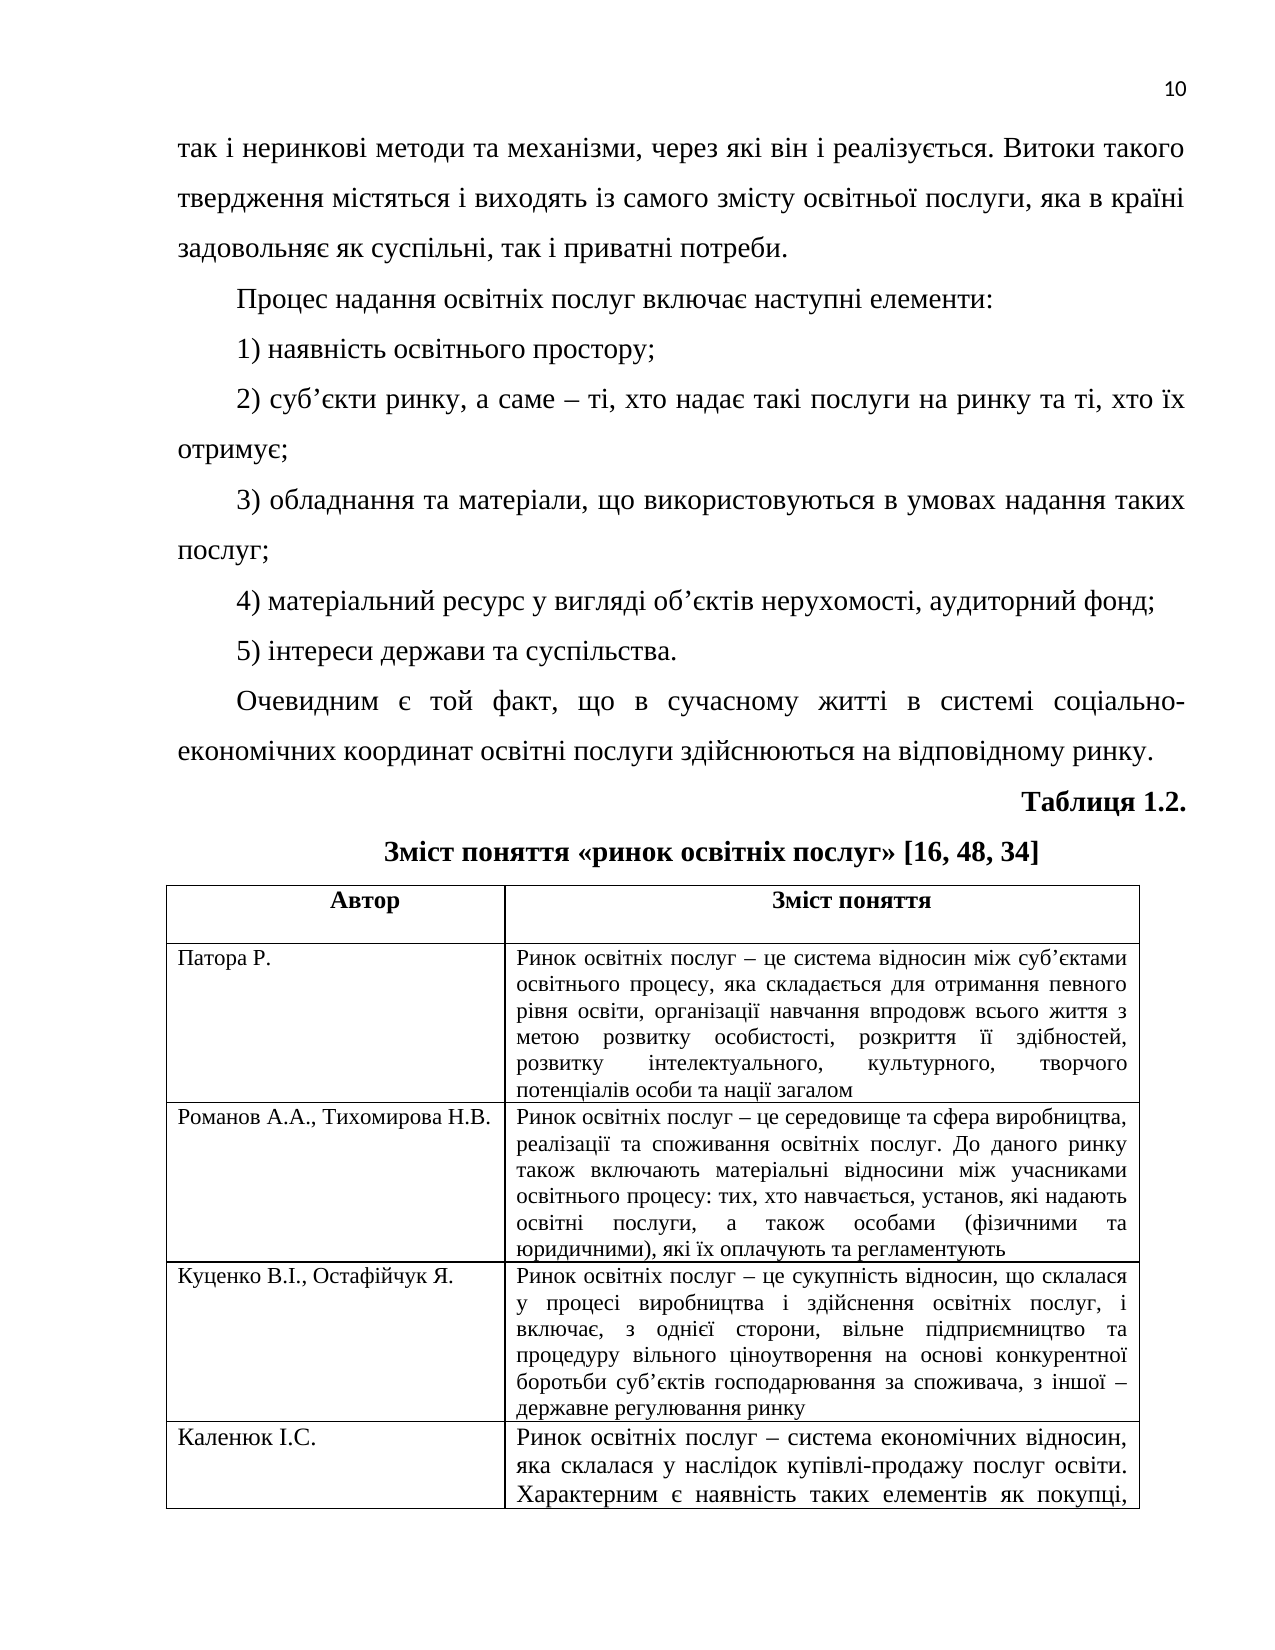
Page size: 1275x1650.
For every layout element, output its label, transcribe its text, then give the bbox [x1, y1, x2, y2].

text Зміст поняття «ринок освітніх послуг» [16, 48, 34] [177, 834, 1186, 868]
table_header Автор [167, 886, 504, 943]
table_cell Романов А.А., Тихомирова Н.В. [167, 1103, 504, 1261]
table_cell Ринок освітніх послуг – це сукупність відносин, що склалася у процесі виробництва і здійснення освітніх послуг, і включає, з однієї сторони, вільне підприємництво та процедуру вільного ціноутворення на основі конкурентної боротьби суб’єктів господарювання за споживача, з іншої – державне регулювання ринку [506, 1263, 1139, 1421]
table_cell Ринок освітніх послуг – це середовище та сфера виробництва, реалізації та споживання освітніх послуг. До даного ринку також включають матеріальні відносини між учасниками освітнього процесу: тих, хто навчається, установ, які надають освітні послуги, а також особами (фізичними та юридичними), які їх оплачують та регламентують [506, 1103, 1139, 1261]
text 3) обладнання та матеріали, що використовуються в умовах надання таких послуг; [177, 482, 1186, 566]
table_cell Патора Р. [167, 944, 504, 1102]
table_cell Каленюк І.С. [167, 1422, 504, 1508]
table_cell Куценко В.І., Остафійчук Я. [167, 1263, 504, 1421]
text Процес надання освітніх послуг включає наступні елементи: [177, 281, 1186, 314]
text 4) матеріальний ресурс у вигляді об’єктів нерухомості, аудиторний фонд; [177, 583, 1186, 616]
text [177, 130, 1186, 264]
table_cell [506, 1422, 1139, 1508]
table_cell Ринок освітніх послуг – це система відносин між суб’єктами освітнього процесу, яка складається для отримання певного рівня освіти, організації навчання впродовж всього життя з метою розвитку особистості, розкриття її здібностей, розвитку інтелектуального, культурного, творчого потенціалів особи та нації загалом [506, 944, 1139, 1102]
table_header Зміст поняття [506, 886, 1139, 943]
text Очевидним є той факт, що в сучасному житті в системі соціально-економічних координат освітні послуги здійснюються на відповідному ринку. [177, 683, 1186, 767]
text 1) наявність освітнього простору; [177, 331, 1186, 364]
text 5) інтереси держави та суспільства. [177, 633, 1186, 666]
text Таблиця 1.2. [177, 784, 1186, 817]
text 2) суб’єкти ринку, а саме – ті, хто надає такі послуги на ринку та ті, хто їх отримує; [177, 381, 1186, 465]
